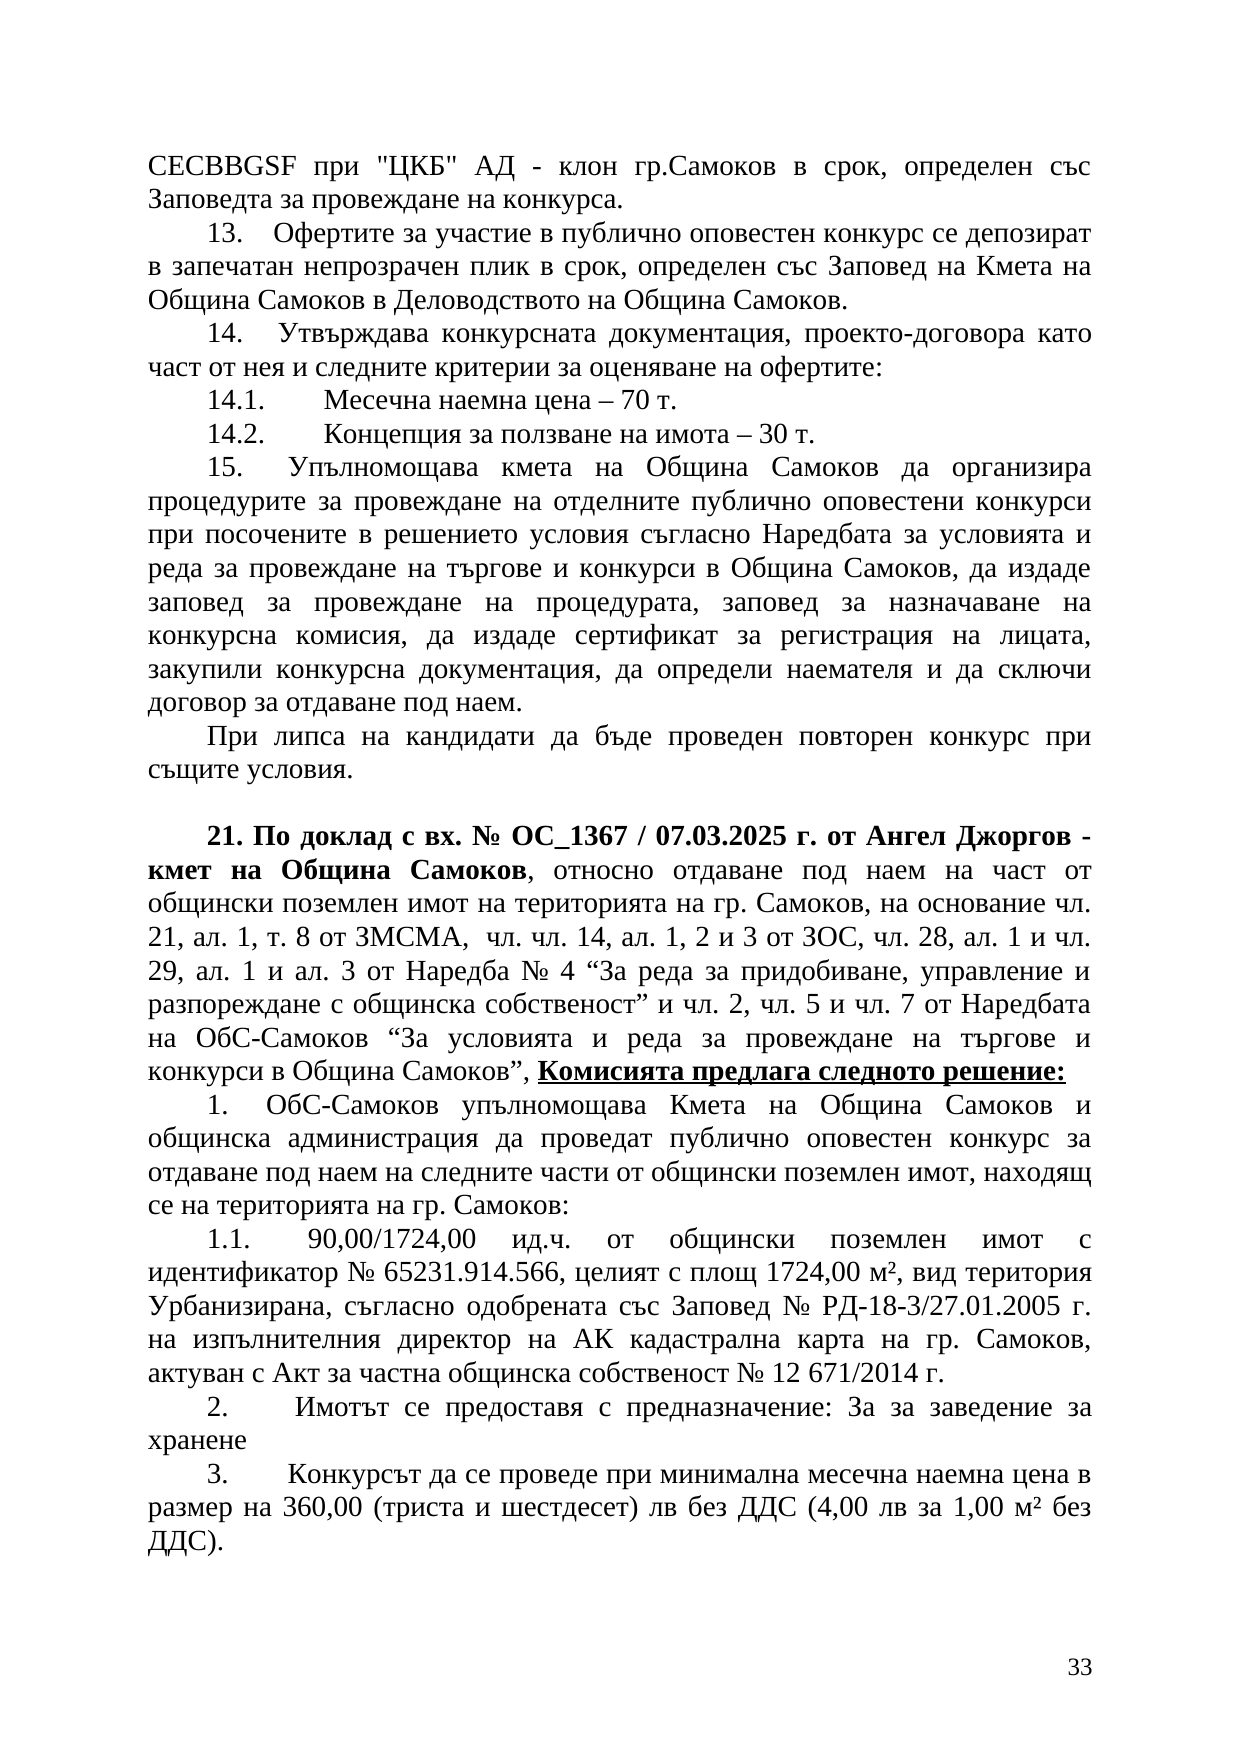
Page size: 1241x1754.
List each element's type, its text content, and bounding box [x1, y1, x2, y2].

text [148, 148, 1093, 215]
text 21. По доклад с вх. № ОС_1367 / 07.03.2025 г. от Ангел Джоргов - кмет на Община Самоков, относно отдаване под наем на част от общински поземлен имот на територията на гр. Самоков, на основание чл. 21, ал. 1, т. 8 от ЗМСМА, чл. чл. 14, ал. 1, 2 и 3 от ЗОС, чл. 28, ал. 1 и чл. 29, ал. 1 и ал. 3 от Наредба № 4 “За реда за придобиване, управление и разпореждане с общинска собственост” и чл. 2, чл. 5 и чл. 7 от Наредбата на ОбС-Самоков “За условията и реда за провеждане на търгове и конкурси в Община Самоков”, Комисията предлага следното решение: [148, 818, 1093, 1087]
text 1. ОбС-Самоков упълномощава Кмета на Община Самоков и общинска администрация да проведат публично оповестен конкурс за отдаване под наем на следните части от общински поземлен имот, находящ се на територията на гр. Самоков: [148, 1087, 1093, 1221]
text 2. Имотът се предоставя с предназначение: За за заведение за хранене [148, 1389, 1093, 1456]
text 3. Конкурсът да се проведе при минимална месечна наемна цена в размер на 360,00 (триста и шестдесет) лв без ДДС (4,00 лв за 1,00 м² без ДДС). [148, 1456, 1093, 1556]
text 14.1. Месечна наемна цена – 70 т. [148, 382, 1093, 416]
text 14.2. Концепция за ползване на имота – 30 т. [148, 416, 1093, 449]
text 14. Утвърждава конкурсната документация, проекто-договора като част от нея и следните критерии за оценяване на офертите: [148, 315, 1093, 382]
text 13. Офертите за участие в публично оповестен конкурс се депозират в запечатан непрозрачен плик в срок, определен със Заповед на Кмета на Община Самоков в Деловодството на Община Самоков. [148, 215, 1093, 315]
text 1.1. 90,00/1724,00 ид.ч. от общински поземлен имот с идентификатор № 65231.914.566, целият с площ 1724,00 м², вид територия Урбанизирана, съгласно одобрената със Заповед № РД-18-3/27.01.2005 г. на изпълнителния директор на АК кадастрална карта на гр. Самоков, актуван с Акт за частна общинска собственост № 12 671/2014 г. [148, 1221, 1093, 1389]
text При липса на кандидати да бъде проведен повторен конкурс при същите условия. [148, 718, 1093, 785]
text 15. Упълномощава кмета на Община Самоков да организира процедурите за провеждане на отделните публично оповестени конкурси при посочените в решението условия съгласно Наредбата за условията и реда за провеждане на търгове и конкурси в Община Самоков, да издаде заповед за провеждане на процедурата, заповед за назначаване на конкурсна комисия, да издаде сертификат за регистрация на лицата, закупили конкурсна документация, да определи наемателя и да сключи договор за отдаване под наем. [148, 449, 1093, 718]
